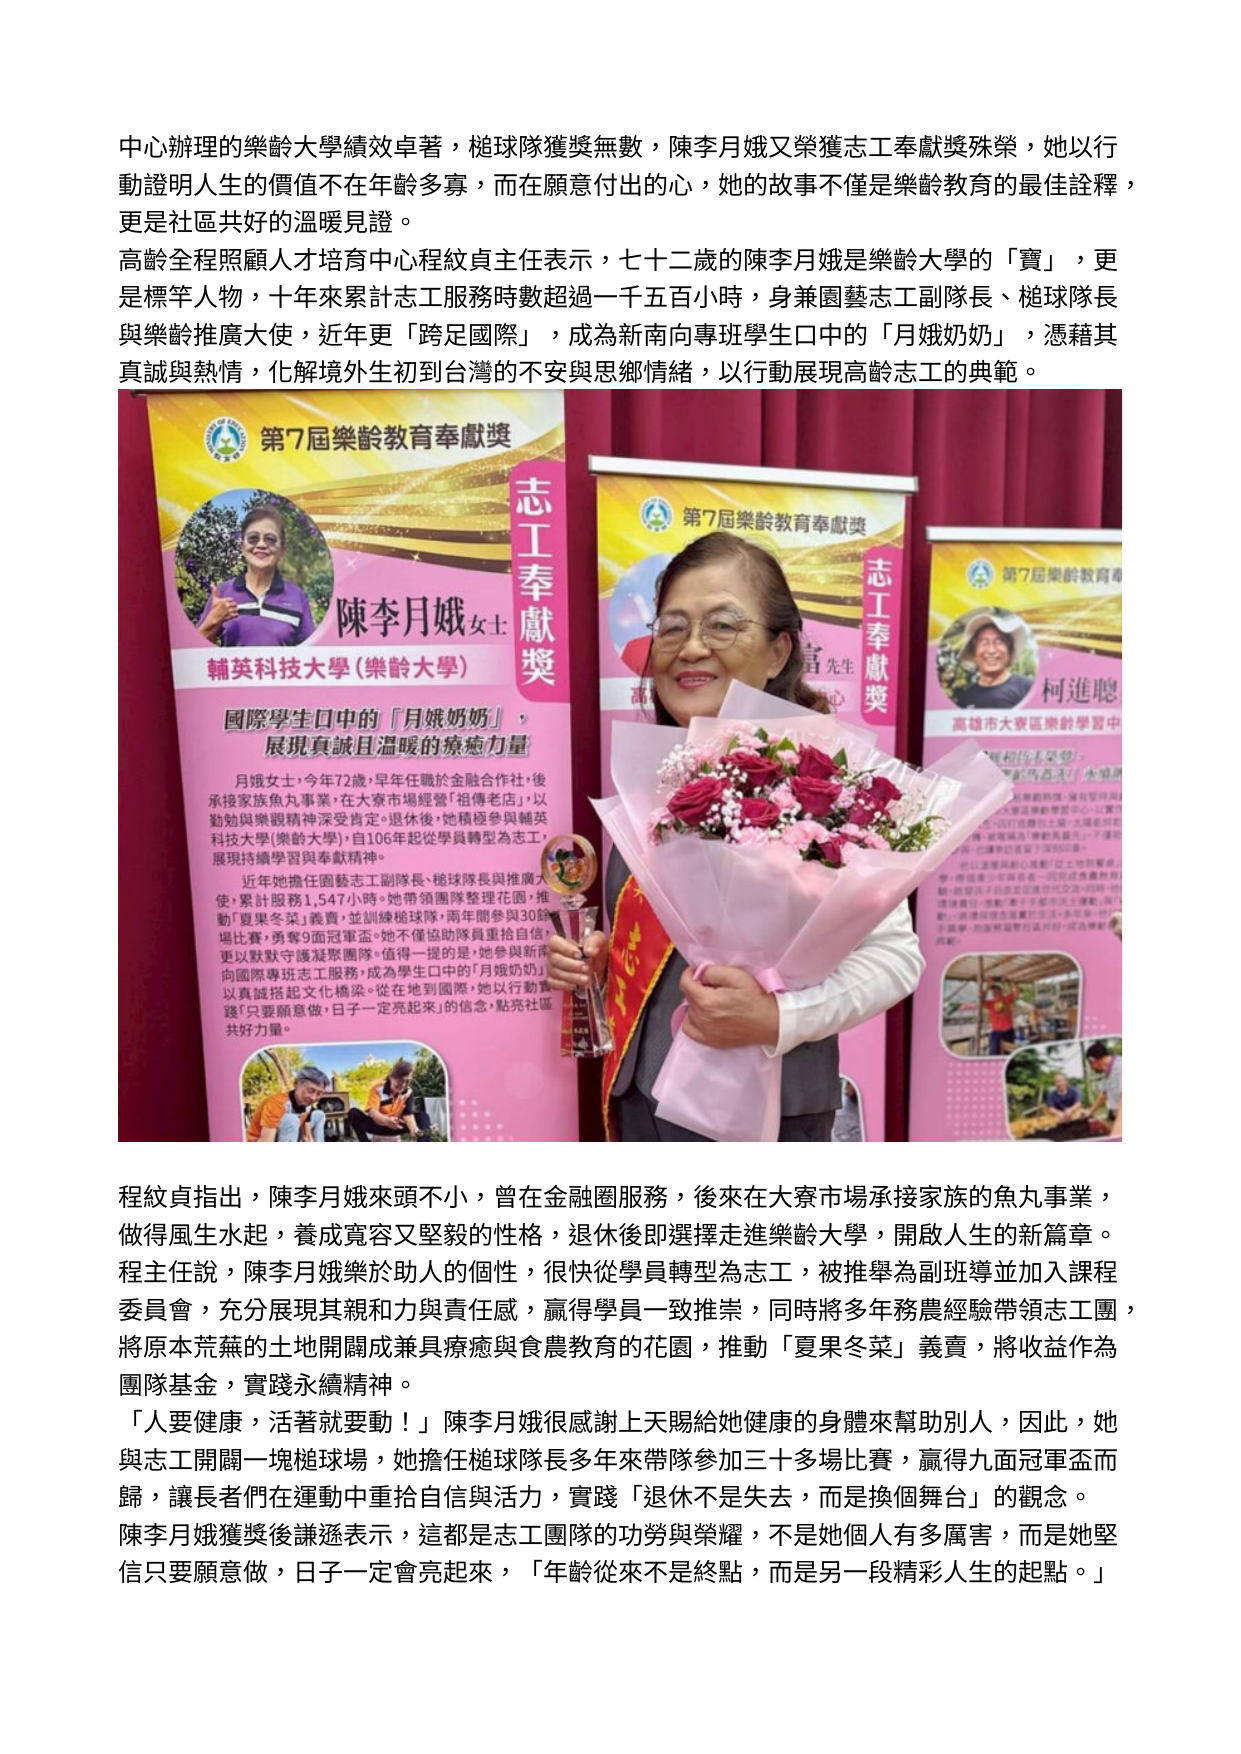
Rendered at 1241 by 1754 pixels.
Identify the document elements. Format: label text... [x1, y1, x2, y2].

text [118, 127, 1122, 239]
picture [118, 389, 1123, 1142]
text 程紋貞指出，陳李月娥來頭不小，曾在金融圈服務，後來在大寮市場承接家族的魚丸事業，做得風生水起，養成寬容又堅毅的性格，退休後即選擇走進樂齡大學，開啟人生的新篇章。 [118, 1177, 1122, 1252]
text 高齡全程照顧人才培育中心程紋貞主任表示，七十二歲的陳李月娥是樂齡大學的「寶」，更是標竿人物，十年來累計志工服務時數超過一千五百小時，身兼園藝志工副隊長、槌球隊長與樂齡推廣大使，近年更「跨足國際」，成為新南向專班學生口中的「月娥奶奶」，憑藉其真誠與熱情，化解境外生初到台灣的不安與思鄉情緒，以行動展現高齡志工的典範。 [118, 239, 1122, 389]
text 「人要健康，活著就要動！」陳李月娥很感謝上天賜給她健康的身體來幫助別人，因此，她與志工開闢一塊槌球場，她擔任槌球隊長多年來帶隊參加三十多場比賽，贏得九面冠軍盃而歸，讓長者們在運動中重拾自信與活力，實踐「退休不是失去，而是換個舞台」的觀念。 [118, 1402, 1122, 1514]
text 程主任說，陳李月娥樂於助人的個性，很快從學員轉型為志工，被推舉為副班導並加入課程委員會，充分展現其親和力與責任感，贏得學員一致推崇，同時將多年務農經驗帶領志工團，將原本荒蕪的土地開闢成兼具療癒與食農教育的花園，推動「夏果冬菜」義賣，將收益作為團隊基金，實踐永續精神。 [118, 1252, 1122, 1402]
text 陳李月娥獲獎後謙遜表示，這都是志工團隊的功勞與榮耀，不是她個人有多厲害，而是她堅信只要願意做，日子一定會亮起來，「年齡從來不是終點，而是另一段精彩人生的起點。」 [118, 1514, 1122, 1589]
